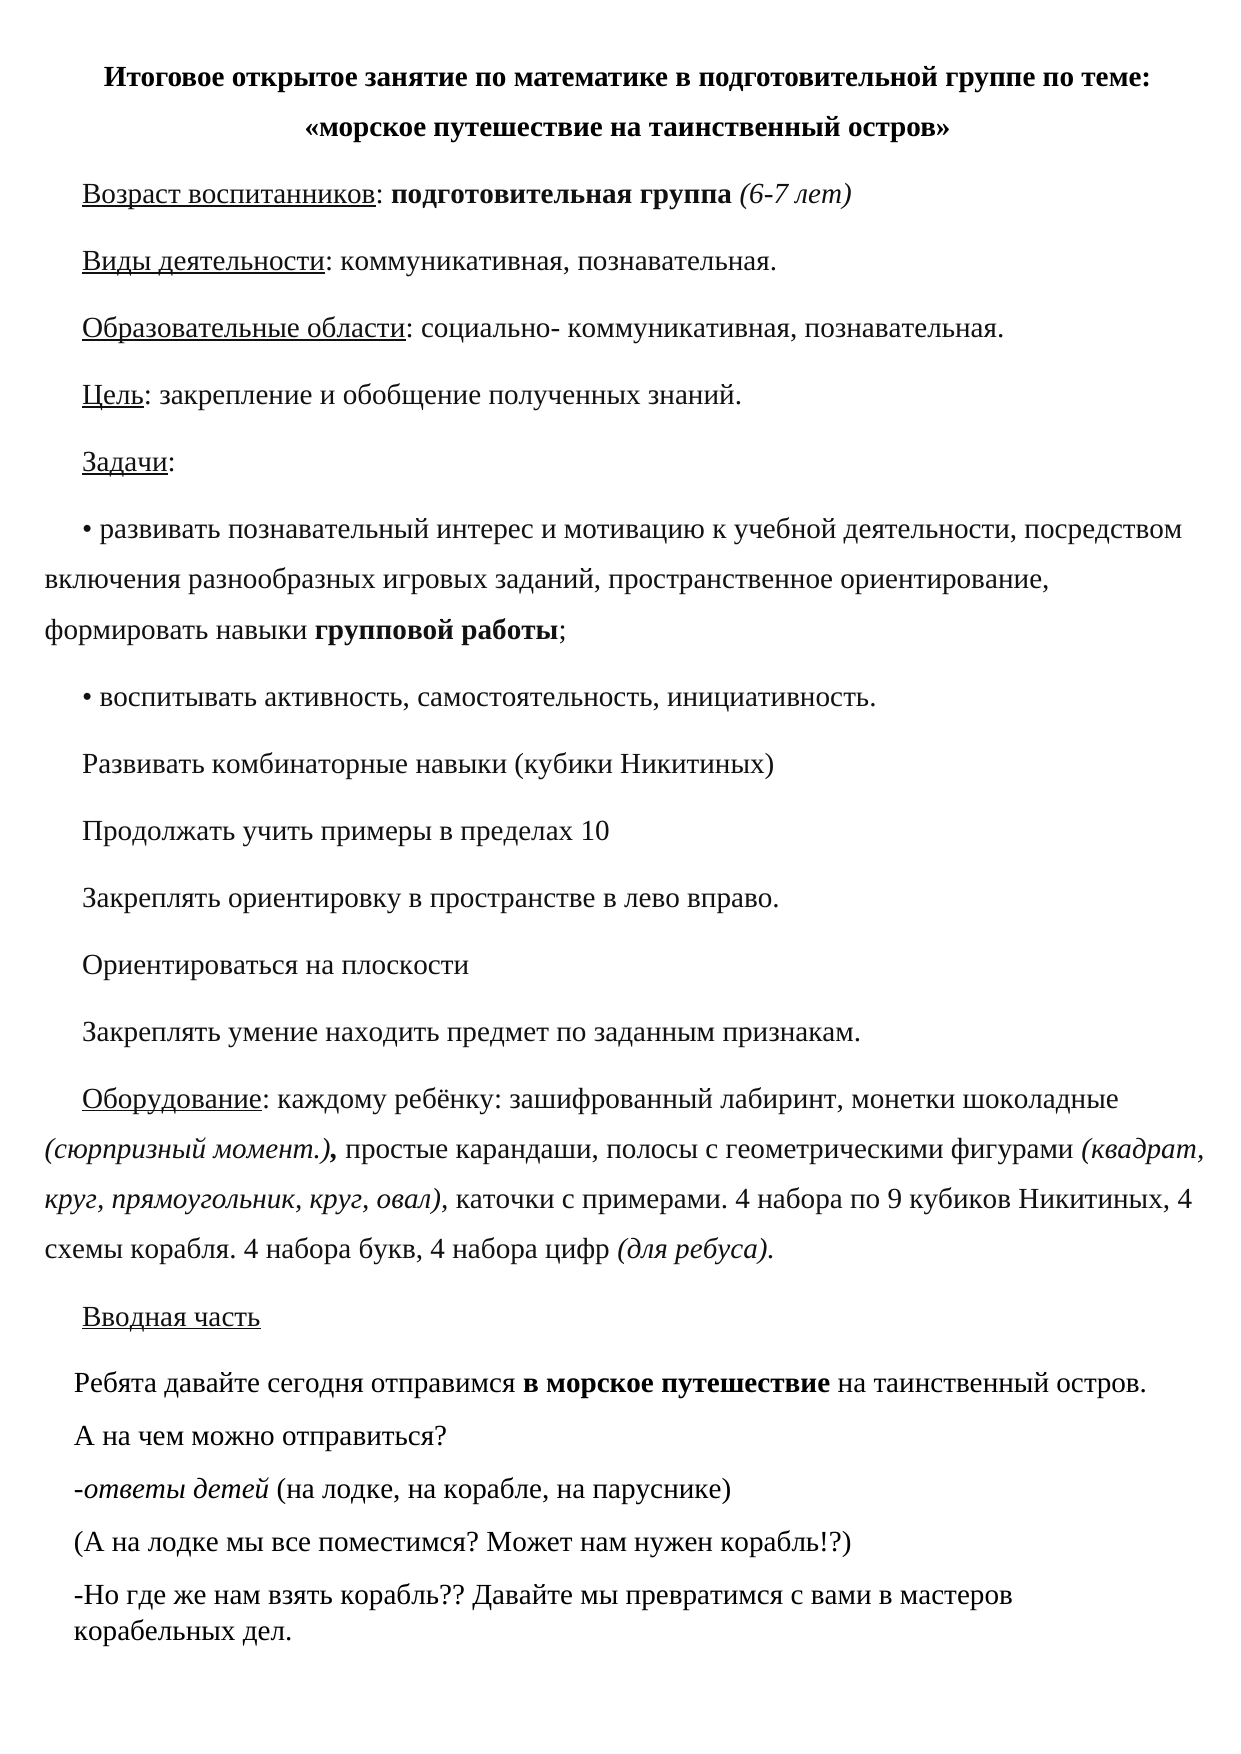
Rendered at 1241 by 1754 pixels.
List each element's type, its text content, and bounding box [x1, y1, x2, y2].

text (А на лодке мы все поместимся? Может нам нужен корабль!?) [74, 1524, 1152, 1558]
text Итоговое открытое занятие по математике в подготовительной группе по теме: «морское путешествие на таинственный остров» [44, 59, 1211, 143]
text Вводная часть [44, 1299, 1211, 1332]
text Ориентироваться на плоскости [44, 947, 1211, 980]
text Оборудование: каждому ребёнку: зашифрованный лабиринт, монетки шоколадные (сюрпризный момент.), простые карандаши, полосы с геометрическими фигурами (квадрат, круг, прямоугольник, круг, овал), каточки с примерами. 4 набора по 9 кубиков Никитиных, 4 схемы корабля. 4 набора букв, 4 набора цифр (для ребуса). [44, 1081, 1211, 1265]
text Продолжать учить примеры в пределах 10 [44, 813, 1211, 846]
text Виды деятельности: коммуникативная, познавательная. [44, 243, 1211, 277]
text Цель: закрепление и обобщение полученных знаний. [44, 377, 1211, 411]
text • воспитывать активность, самостоятельность, инициативность. [44, 679, 1211, 712]
text Возраст воспитанников: подготовительная группа (6-7 лет) [44, 176, 1211, 210]
text Закреплять умение находить предмет по заданным признакам. [44, 1014, 1211, 1047]
text Образовательные области: социально- коммуникативная, познавательная. [44, 310, 1211, 344]
text Ребята давайте сегодня отправимся в морское путешествие на таинственный остров. [74, 1366, 1152, 1399]
text Задачи: [44, 444, 1211, 478]
text Закреплять ориентировку в пространстве в лево вправо. [44, 880, 1211, 913]
text • развивать познавательный интерес и мотивацию к учебной деятельности, посредством включения разнообразных игровых заданий, пространственное ориентирование, формировать навыки групповой работы; [44, 511, 1211, 645]
text А на чем можно отправиться? [74, 1418, 1152, 1452]
text -ответы детей (на лодке, на корабле, на паруснике) [74, 1471, 1152, 1505]
text Развивать комбинаторные навыки (кубики Никитиных) [44, 746, 1211, 779]
text -Но где же нам взять корабль?? Давайте мы превратимся с вами в мастеров корабельных дел. [74, 1577, 1152, 1647]
